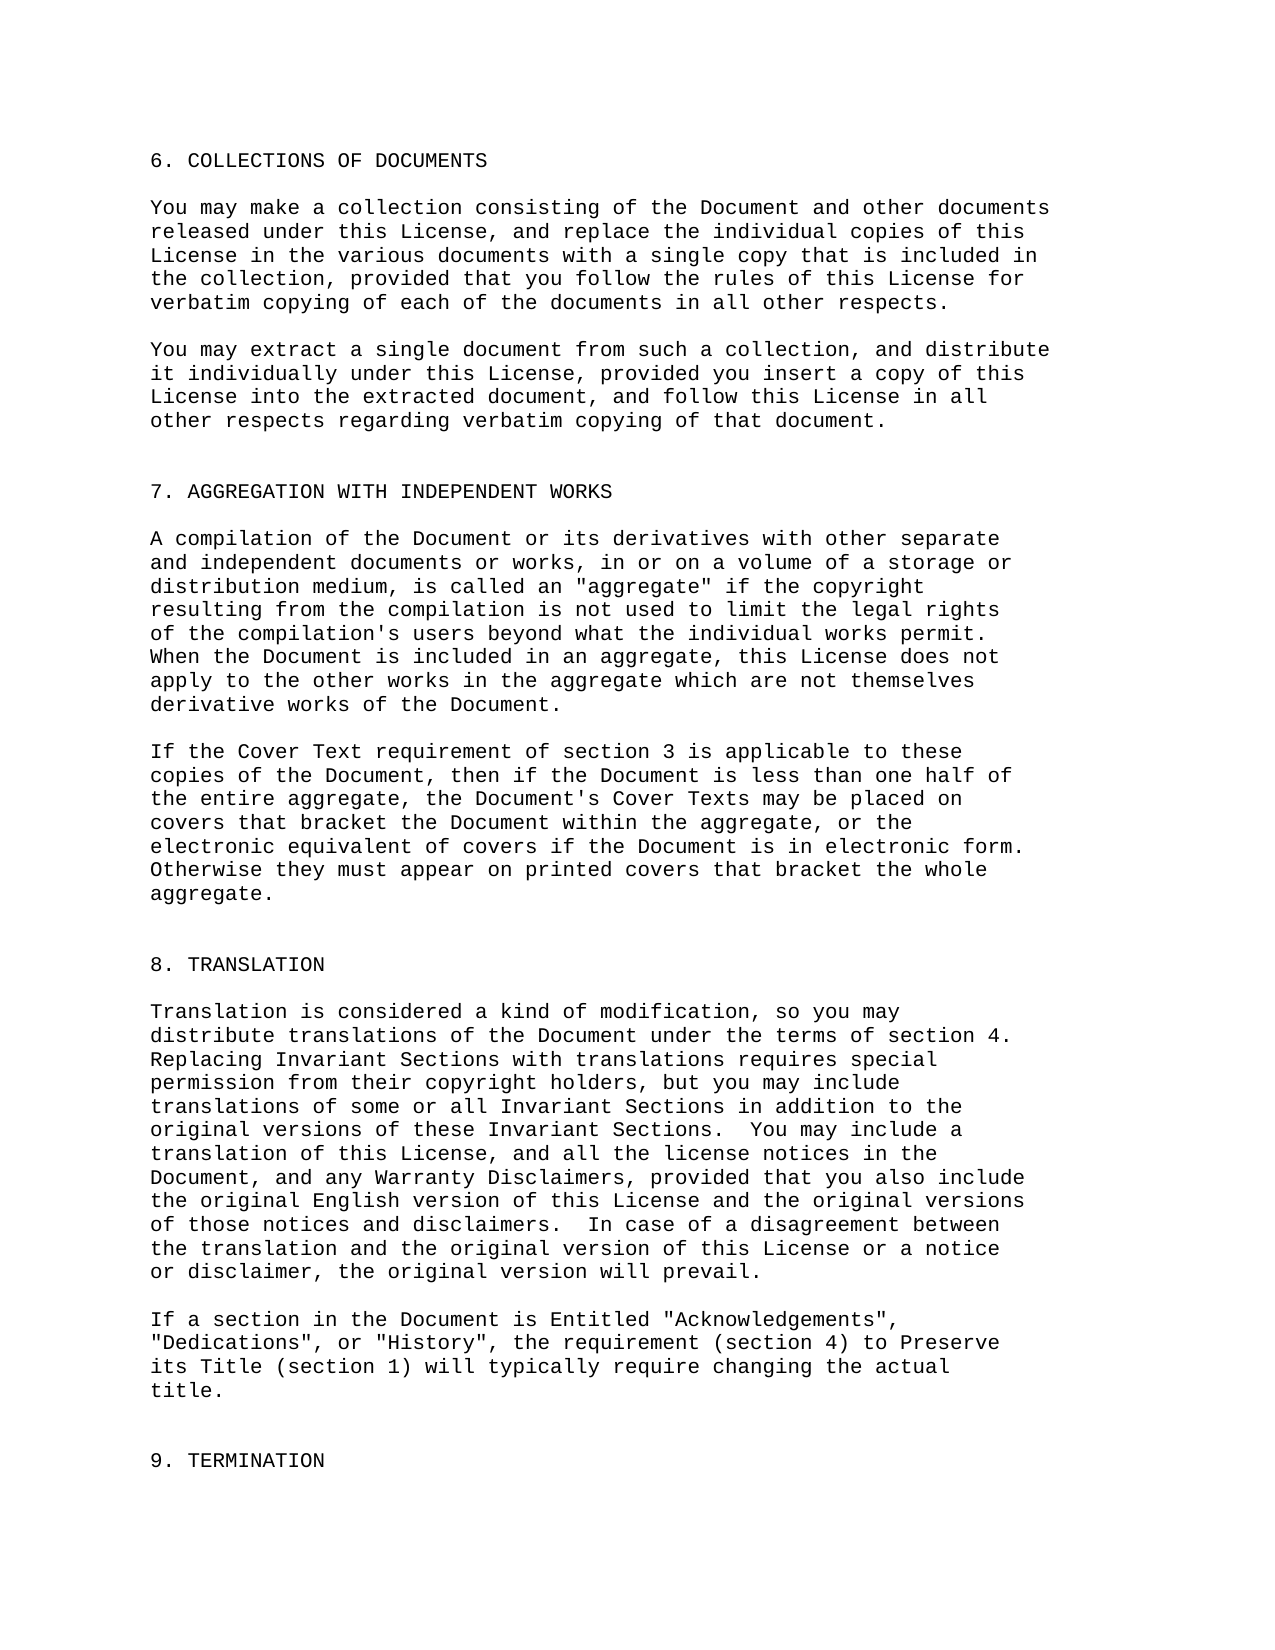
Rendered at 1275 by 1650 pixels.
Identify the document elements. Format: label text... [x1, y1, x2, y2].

text distribution medium, is called an "aggregate" if the copyright [150, 576, 1125, 599]
text the entire aggregate, the Document's Cover Texts may be placed on [150, 788, 1125, 812]
text or disclaimer, the original version will prevail. [150, 1261, 1125, 1285]
text 6. COLLECTIONS OF DOCUMENTS [150, 150, 1125, 174]
text You may extract a single document from such a collection, and distribute [150, 339, 1125, 363]
text aggregate. [150, 883, 1125, 907]
text You may make a collection consisting of the Document and other documents [150, 197, 1125, 221]
text License in the various documents with a single copy that is included in [150, 244, 1125, 268]
text apply to the other works in the aggregate which are not themselves [150, 670, 1125, 694]
text original versions of these Invariant Sections. You may include a [150, 1119, 1125, 1143]
text the translation and the original version of this License or a notice [150, 1238, 1125, 1261]
text derivative works of the Document. [150, 694, 1125, 717]
text the original English version of this License and the original versions [150, 1190, 1125, 1214]
text 9. TERMINATION [150, 1451, 1125, 1474]
text the collection, provided that you follow the rules of this License for [150, 268, 1125, 292]
text Otherwise they must appear on printed covers that bracket the whole [150, 859, 1125, 883]
text title. [150, 1379, 1125, 1403]
text resulting from the compilation is not used to limit the legal rights [150, 599, 1125, 623]
text translation of this License, and all the license notices in the [150, 1143, 1125, 1167]
text other respects regarding verbatim copying of that document. [150, 410, 1125, 434]
text verbatim copying of each of the documents in all other respects. [150, 292, 1125, 316]
text and independent documents or works, in or on a volume of a storage or [150, 552, 1125, 576]
text its Title (section 1) will typically require changing the actual [150, 1356, 1125, 1379]
text If the Cover Text requirement of section 3 is applicable to these [150, 741, 1125, 765]
text If a section in the Document is Entitled "Acknowledgements", [150, 1309, 1125, 1332]
text it individually under this License, provided you insert a copy of this [150, 363, 1125, 386]
text permission from their copyright holders, but you may include [150, 1072, 1125, 1096]
text License into the extracted document, and follow this License in all [150, 386, 1125, 410]
text released under this License, and replace the individual copies of this [150, 221, 1125, 244]
text Translation is considered a kind of modification, so you may [150, 1001, 1125, 1025]
text copies of the Document, then if the Document is less than one half of [150, 765, 1125, 788]
text covers that bracket the Document within the aggregate, or the [150, 812, 1125, 836]
text A compilation of the Document or its derivatives with other separate [150, 528, 1125, 552]
text Document, and any Warranty Disclaimers, provided that you also include [150, 1167, 1125, 1190]
text distribute translations of the Document under the terms of section 4. [150, 1025, 1125, 1048]
text translations of some or all Invariant Sections in addition to the [150, 1096, 1125, 1119]
text When the Document is included in an aggregate, this License does not [150, 647, 1125, 670]
text Replacing Invariant Sections with translations requires special [150, 1048, 1125, 1072]
text 8. TRANSLATION [150, 954, 1125, 978]
text of those notices and disclaimers. In case of a disagreement between [150, 1214, 1125, 1238]
text 7. AGGREGATION WITH INDEPENDENT WORKS [150, 481, 1125, 505]
text of the compilation's users beyond what the individual works permit. [150, 623, 1125, 647]
text electronic equivalent of covers if the Document is in electronic form. [150, 836, 1125, 859]
text "Dedications", or "History", the requirement (section 4) to Preserve [150, 1332, 1125, 1356]
